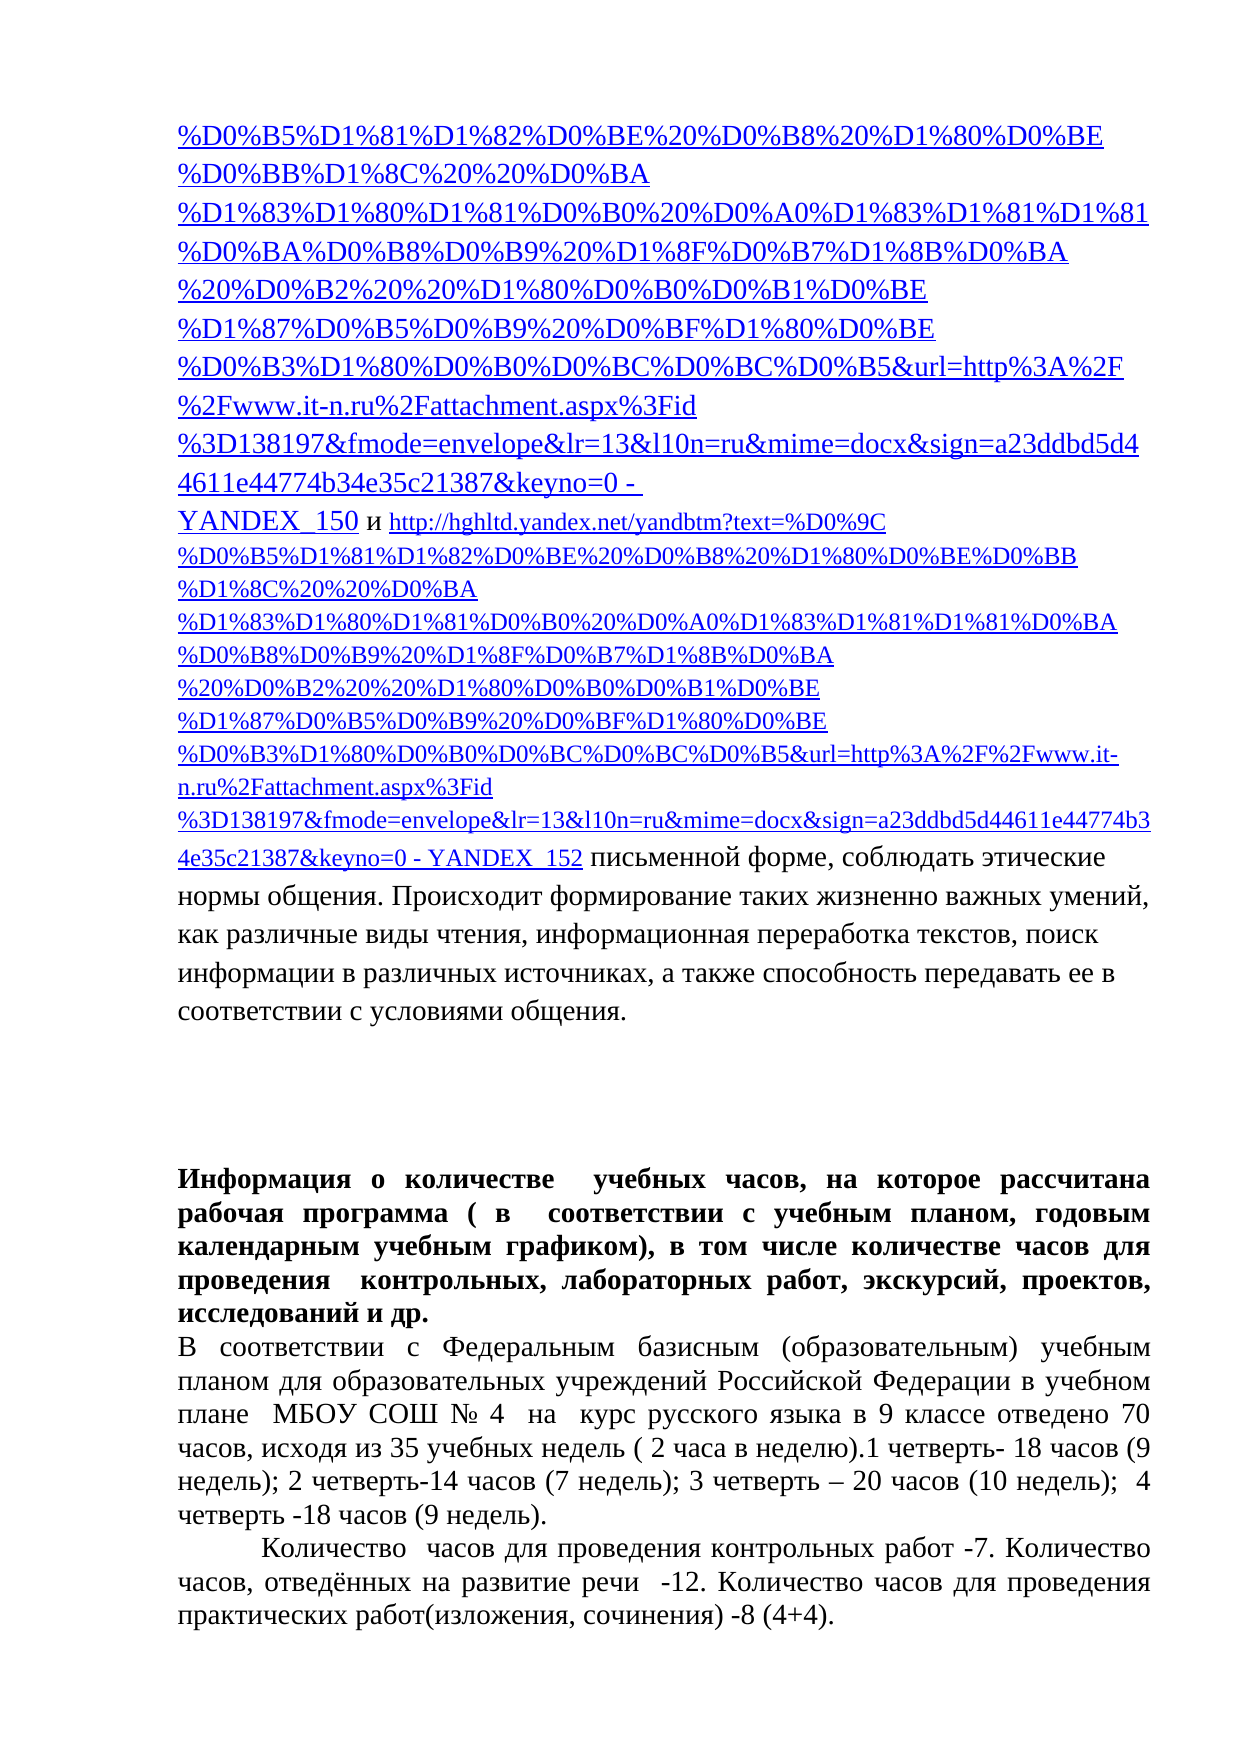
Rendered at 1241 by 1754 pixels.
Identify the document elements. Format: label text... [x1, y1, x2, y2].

text Количество часов для проведения контрольных работ -7. Количество часов, отведённых на развитие речи -12. Количество часов для проведения практических работ(изложения, сочинения) -8 (4+4). [177, 1530, 1152, 1631]
text В соответствии с Федеральным базисным (образовательным) учебным планом для образовательных учреждений Российской Федерации в учебном плане МБОУ СОШ № 4 на курс русского языка в 9 классе отведено 70 часов, исходя из 35 учебных недель ( 2 часа в неделю).1 четверть- 18 часов (9 недель); 2 четверть-14 часов (7 недель); 3 четверть – 20 часов (10 недель); 4 четверть -18 часов (9 недель). [177, 1329, 1152, 1530]
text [177, 118, 1152, 1027]
text Информация о количестве учебных часов, на которое рассчитана рабочая программа ( в соответствии с учебным планом, годовым календарным учебным графиком), в том числе количестве часов для проведения контрольных, лабораторных работ, экскурсий, проектов, исследований и др. [177, 1161, 1152, 1329]
